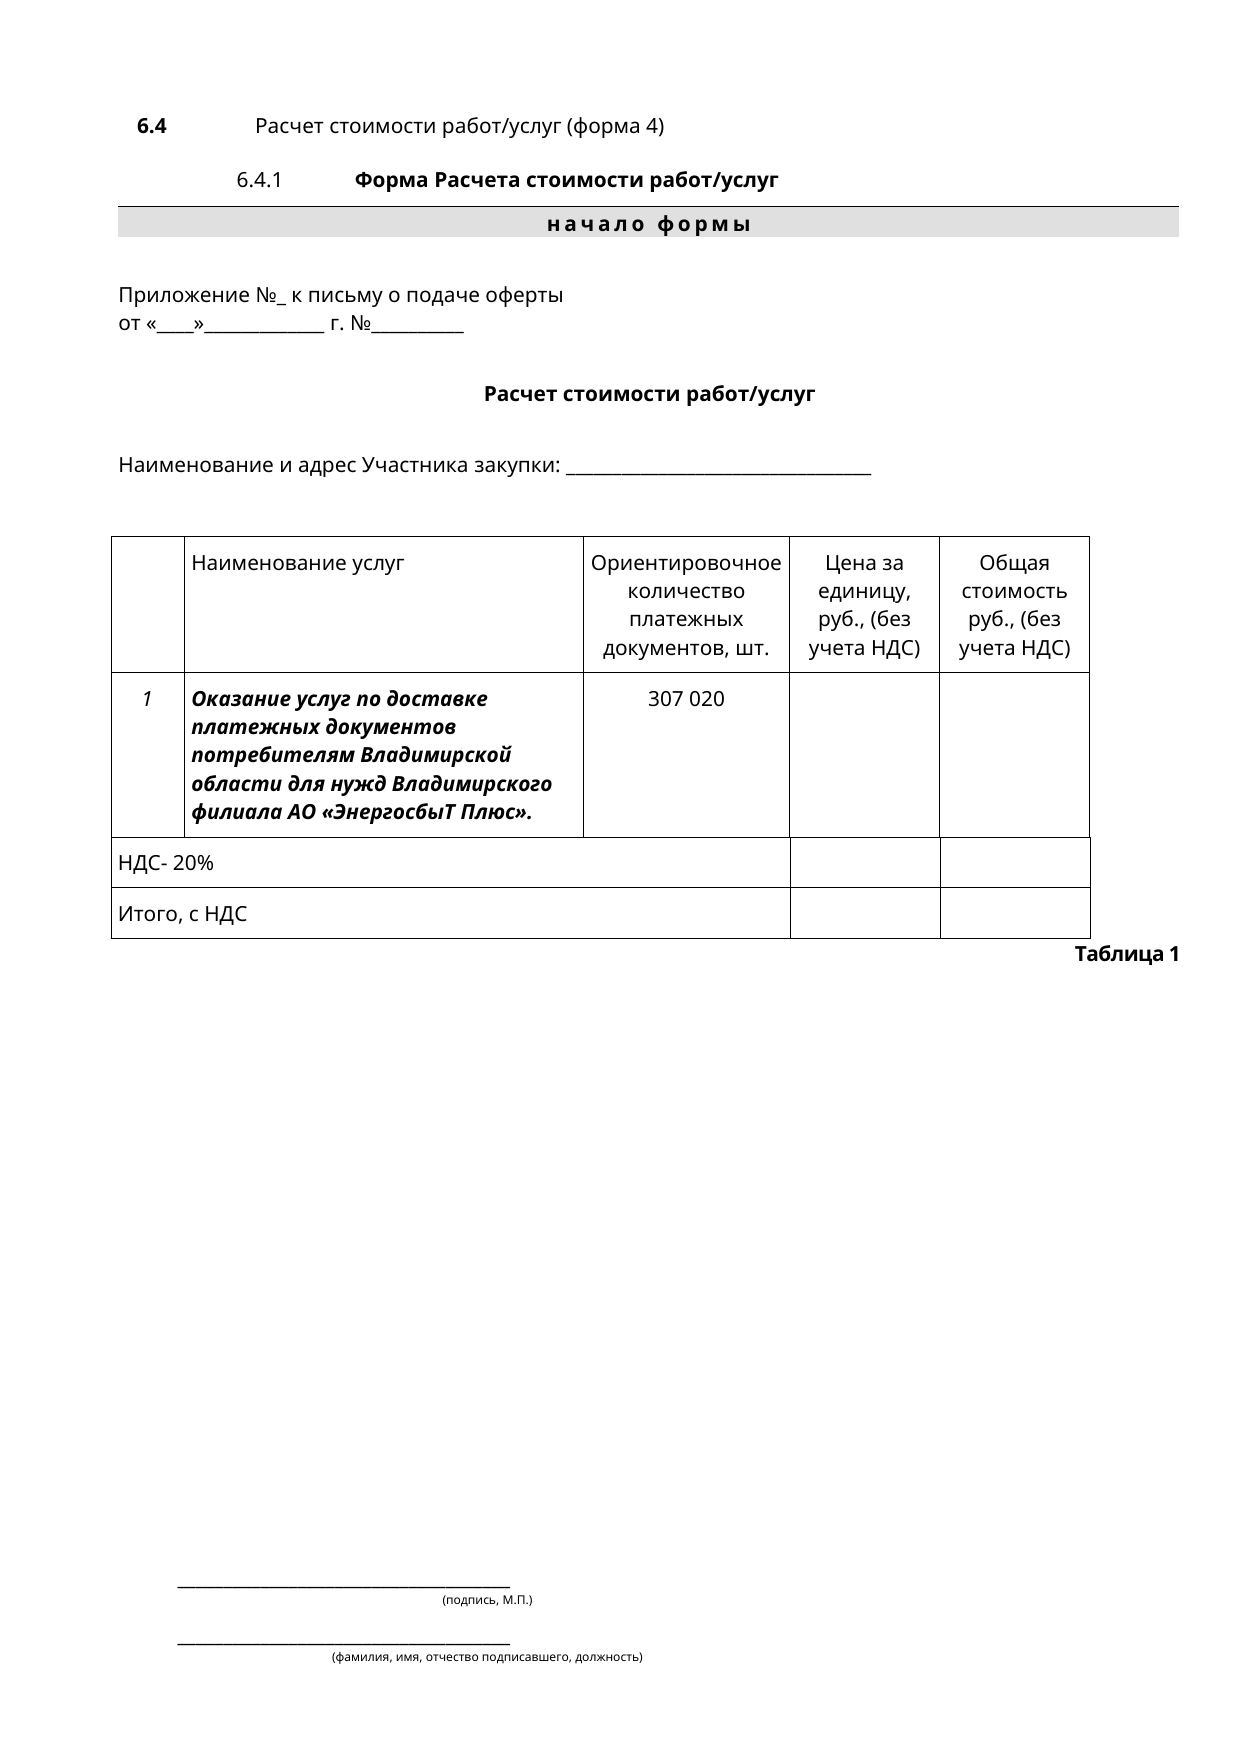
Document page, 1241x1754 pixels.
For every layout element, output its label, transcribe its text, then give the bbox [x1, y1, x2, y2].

table_cell [791, 888, 940, 938]
table_cell Итого, с НДС [112, 888, 790, 938]
text (подпись, М.П.) [118, 1591, 797, 1620]
text Приложение №_ к письму о подаче оферты от «____»_____________ г. №__________ [118, 280, 1181, 337]
table_header Общая стоимость руб., (без учета НДС) [940, 537, 1089, 672]
table_cell Оказание услуг по доставке платежных документов потребителям Владимирской области для нужд Владимирского филиала АО «ЭнергосбыТ Плюс». [185, 673, 583, 837]
table_cell [941, 838, 1090, 887]
table_cell 307 020 [584, 673, 789, 837]
table_cell [940, 673, 1089, 837]
text ____________________________________ [118, 1563, 1181, 1591]
text начало формы [118, 207, 1179, 237]
list Форма Расчета стоимости работ/услуг [236, 165, 1181, 193]
table_cell [941, 888, 1090, 938]
table_cell [791, 838, 940, 887]
text (фамилия, имя, отчество подписавшего, должность) [118, 1648, 797, 1677]
table_cell НДС- 20% [112, 838, 790, 887]
text ____________________________________ [118, 1620, 1181, 1648]
table_header Наименование услуг [185, 537, 583, 672]
subtitle Расчет стоимости работ/услуг (форма 4) [137, 111, 1181, 140]
table_header [112, 537, 184, 672]
text Расчет стоимости работ/услуг [118, 379, 1181, 408]
table_cell 1 [112, 673, 184, 837]
table_cell [790, 673, 939, 837]
table_header Цена за единицу, руб., (без учета НДС) [790, 537, 939, 672]
text Таблица 1 [118, 521, 1181, 967]
text Наименование и адрес Участника закупки: _________________________________ [118, 450, 1181, 479]
table_header Ориентировочное количество платежных документов, шт. [584, 537, 789, 672]
